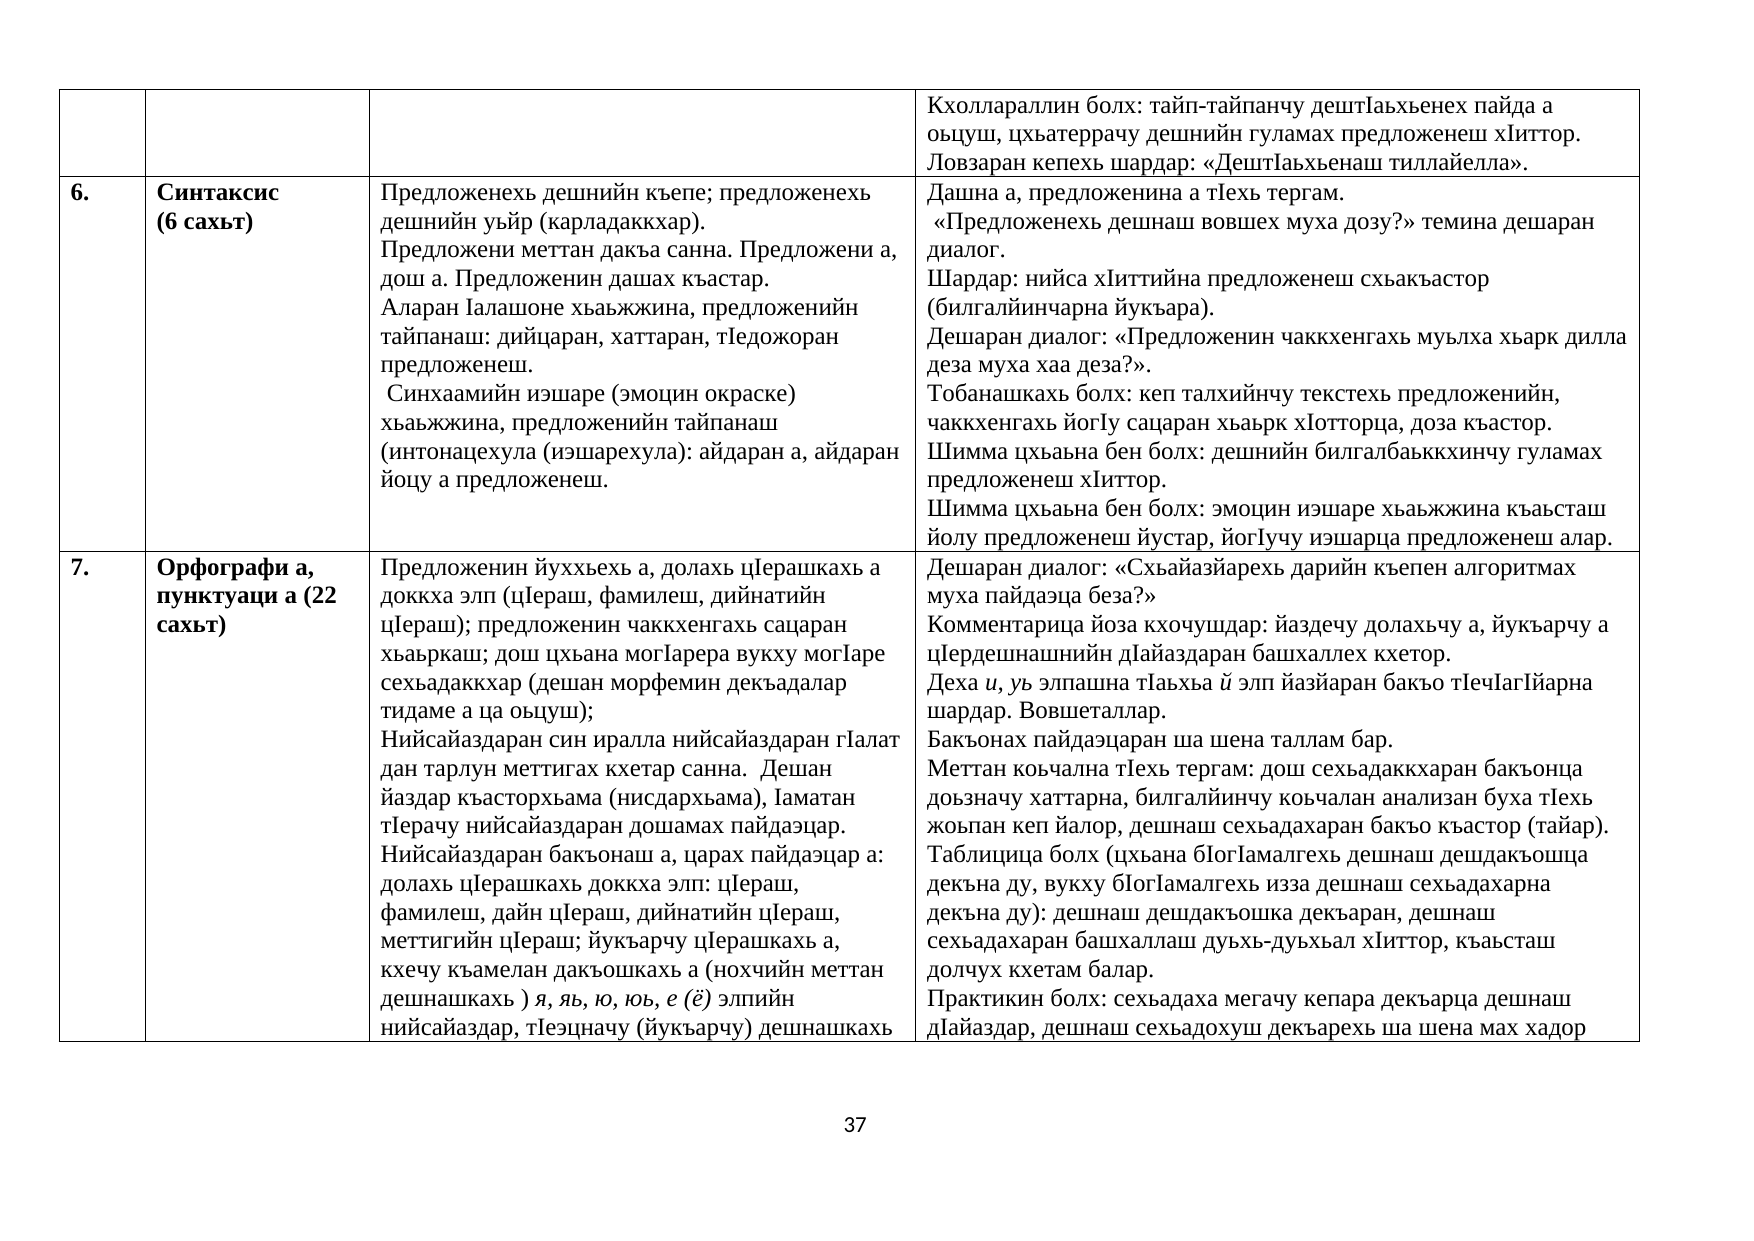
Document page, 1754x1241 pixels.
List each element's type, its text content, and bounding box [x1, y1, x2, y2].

table_cell Синтаксис (6 сахьт) [146, 177, 369, 551]
table_cell 7. [60, 552, 145, 1041]
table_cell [916, 90, 1639, 176]
table_cell Дашна а, предложенина а тӀехь тергам. «Предложенехь дешнаш вовшех муха дозу?» темина дешаран диалог. Шардар: нийса хӀиттийна предложенеш схьакъастор (билгалйинчарна йукъара). Дешаран диалог: «Предложенин чаккхенгахь муьлха хьарк дилла деза муха хаа деза?». Тобанашкахь болх: кеп талхийнчу текстехь предложенийн, чаккхенгахь йогӀу сацаран хьаьрк хӀотторца, доза къастор. Шимма цхьаьна бен болх: дешнийн билгалбаьккхинчу гуламах предложенеш хӀиттор. Шимма цхьаьна бен болх: эмоцин иэшаре хьаьжжина къаьсташ йолу предложенеш йустар, йогӀучу иэшарца предложенеш алар. [916, 177, 1639, 551]
table_cell 6. [60, 177, 145, 551]
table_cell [370, 90, 915, 176]
table_cell Предложенехь дешнийн къепе; предложенехь дешнийн уьйр (карладаккхар). Предложени меттан дакъа санна. Предложени а, дош а. Предложенин дашах къастар. Аларан Ӏалашоне хьаьжжина, предложенийн тайпанаш: дийцаран, хаттаран, тӀедожоран предложенеш. Синхаамийн иэшаре (эмоцин окраске) хьаьжжина, предложенийн тайпанаш (интонацехула (иэшарехула): айдаран а, айдаран йоцу а предложенеш. [370, 177, 915, 551]
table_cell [370, 552, 915, 1041]
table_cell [146, 552, 369, 1041]
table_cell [916, 552, 1639, 1041]
